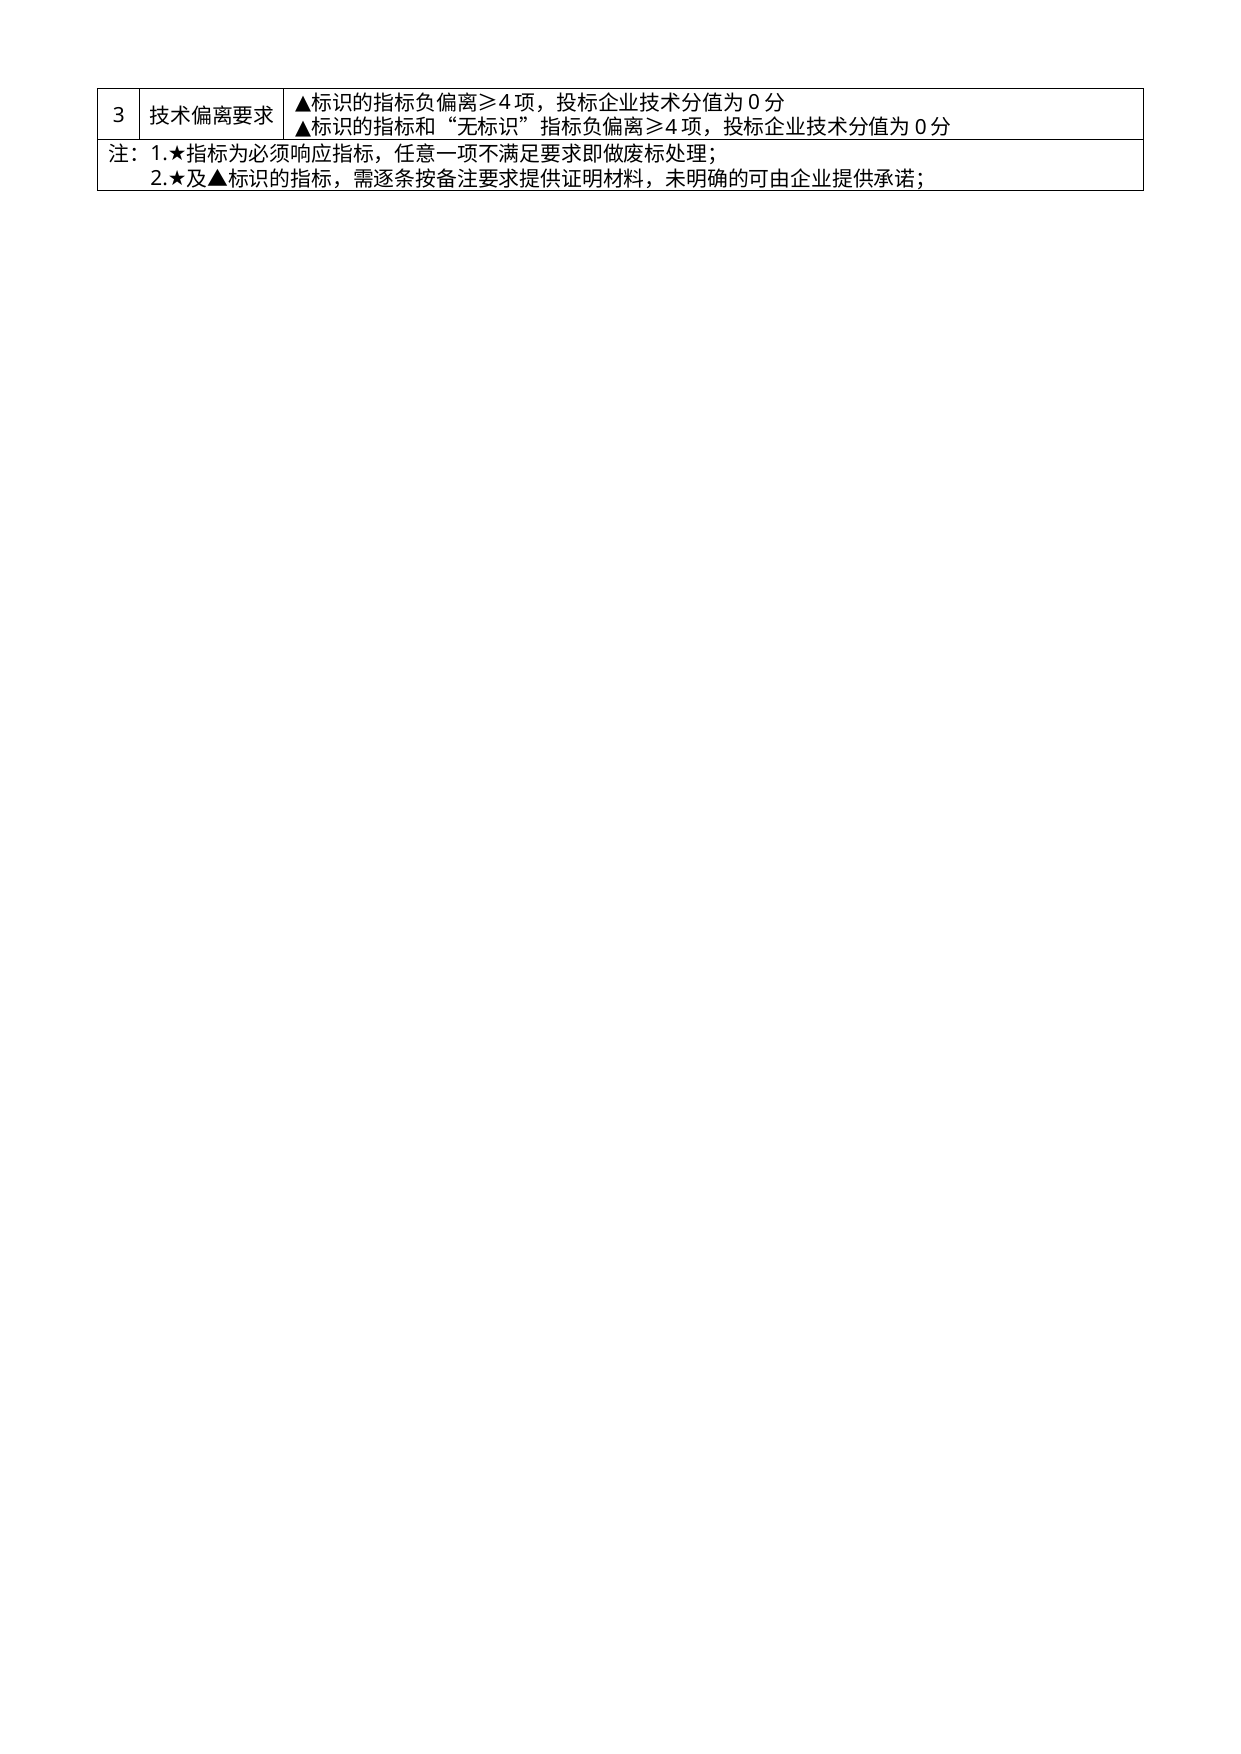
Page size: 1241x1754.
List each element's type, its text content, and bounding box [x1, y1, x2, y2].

table_cell 技术偏离要求 [140, 89, 283, 139]
table_cell 3 [98, 89, 139, 139]
table_cell ▲标识的指标负偏离≥4项，投标企业技术分值为0分 ▲标识的指标和“无标识”指标负偏离≥4项，投标企业技术分值为0分 [284, 89, 1143, 139]
table_cell 注：1.★指标为必须响应指标，任意一项不满足要求即做废标处理； 2.★及▲标识的指标，需逐条按备注要求提供证明材料，未明确的可由企业提供承诺； [98, 140, 1143, 190]
